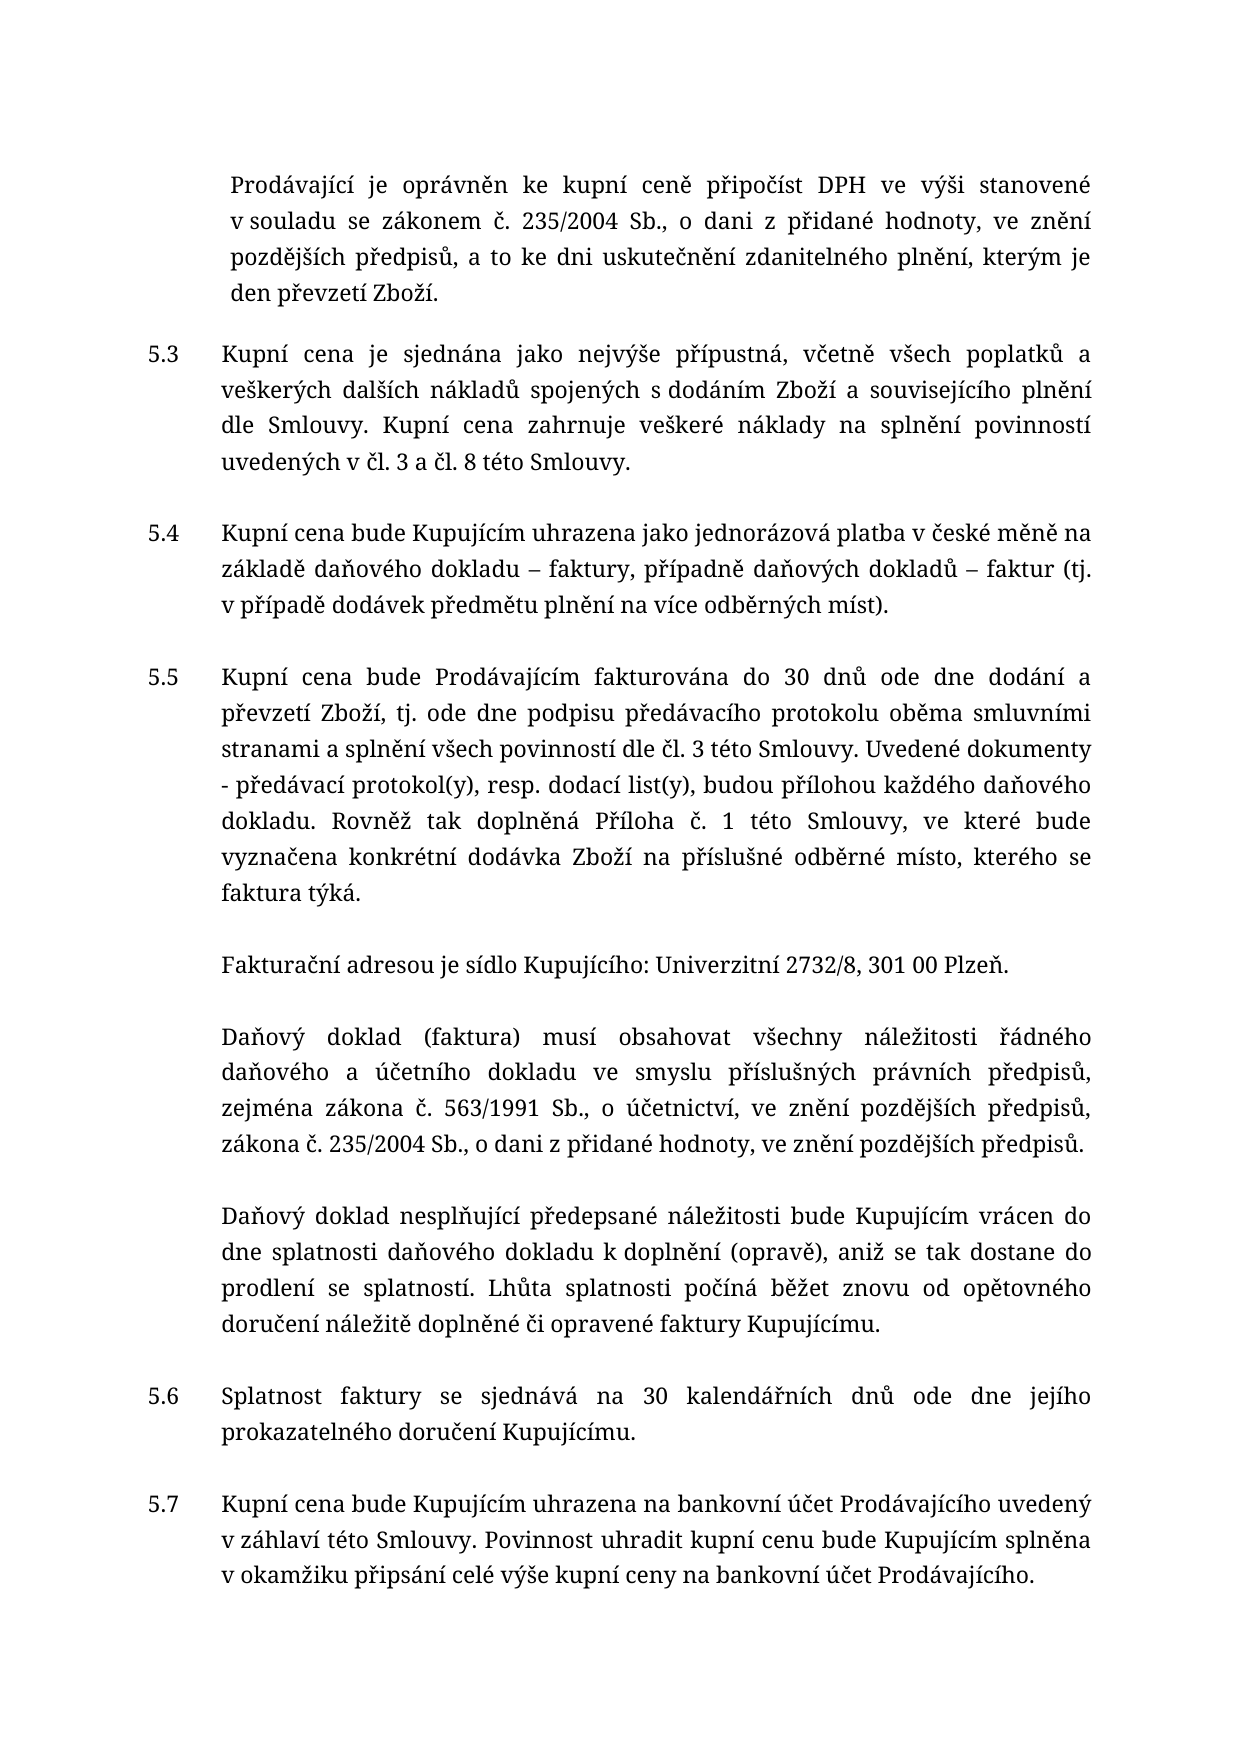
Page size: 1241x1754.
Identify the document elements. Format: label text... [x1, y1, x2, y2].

text 5.7 Kupní cena bude Kupujícím uhrazena na bankovní účet Prodávajícího uvedený v záhlaví této Smlouvy. Povinnost uhradit kupní cenu bude Kupujícím splněna v okamžiku připsání celé výše kupní ceny na bankovní účet Prodávajícího. [148, 1488, 1093, 1591]
text 5.3 Kupní cena je sjednána jako nejvýše přípustná, včetně všech poplatků a veškerých dalších nákladů spojených s dodáním Zboží a souvisejícího plnění dle Smlouvy. Kupní cena zahrnuje veškeré náklady na splnění povinností uvedených v čl. 3 a čl. 8 této Smlouvy. [148, 338, 1093, 477]
list Prodávající je oprávněn ke kupní ceně připočíst DPH ve výši stanovené v souladu se zákonem č. 235/2004 Sb., o dani z přidané hodnoty, ve znění pozdějších předpisů, a to ke dni uskutečnění zdanitelného plnění, kterým je den převzetí Zboží. [230, 169, 1093, 308]
text 5.4 Kupní cena bude Kupujícím uhrazena jako jednorázová platba v české měně na základě daňového dokladu – faktury, případně daňových dokladů – faktur (tj. v případě dodávek předmětu plnění na více odběrných míst). [148, 517, 1093, 620]
text Daňový doklad nesplňující předepsané náležitosti bude Kupujícím vrácen do dne splatnosti daňového dokladu k doplnění (opravě), aniž se tak dostane do prodlení se splatností. Lhůta splatnosti počíná běžet znovu od opětovného doručení náležitě doplněné či opravené faktury Kupujícímu. [221, 1200, 1093, 1339]
text 5.5 Kupní cena bude Prodávajícím fakturována do 30 dnů ode dne dodání a převzetí Zboží, tj. ode dne podpisu předávacího protokolu oběma smluvními stranami a splnění všech povinností dle čl. 3 této Smlouvy. Uvedené dokumenty - předávací protokol(y), resp. dodací list(y), budou přílohou každého daňového dokladu. Rovněž tak doplněná Příloha č. 1 této Smlouvy, ve které bude vyznačena konkrétní dodávka Zboží na příslušné odběrné místo, kterého se faktura týká. [148, 661, 1093, 908]
text 5.6 Splatnost faktury se sjednává na 30 kalendářních dnů ode dne jejího prokazatelného doručení Kupujícímu. [148, 1380, 1093, 1447]
text Daňový doklad (faktura) musí obsahovat všechny náležitosti řádného daňového a účetního dokladu ve smyslu příslušných právních předpisů, zejména zákona č. 563/1991 Sb., o účetnictví, ve znění pozdějších předpisů, zákona č. 235/2004 Sb., o dani z přidané hodnoty, ve znění pozdějších předpisů. [221, 1020, 1093, 1159]
text Fakturační adresou je sídlo Kupujícího: Univerzitní 2732/8, 301 00 Plzeň. [221, 948, 1093, 980]
